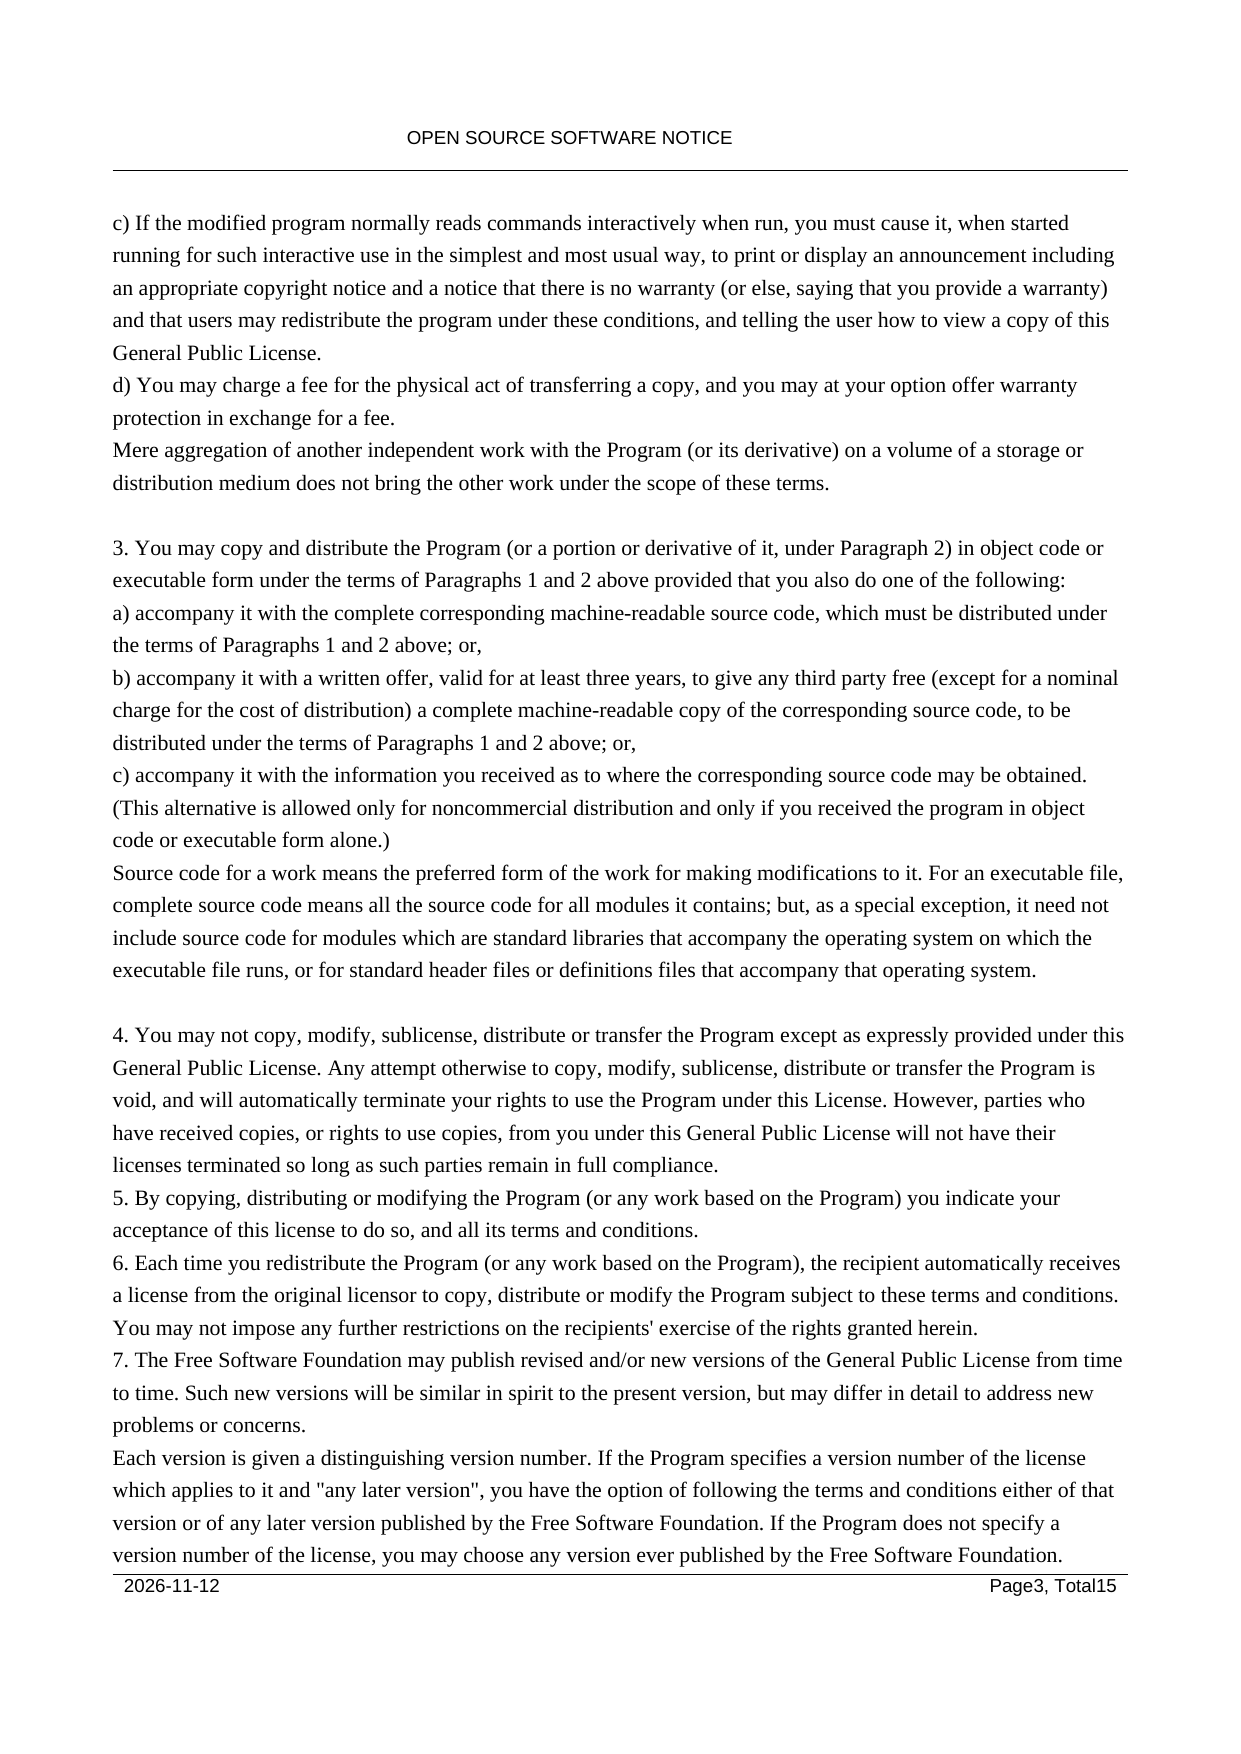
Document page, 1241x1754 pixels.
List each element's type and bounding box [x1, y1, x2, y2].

text [112, 206, 1128, 1571]
